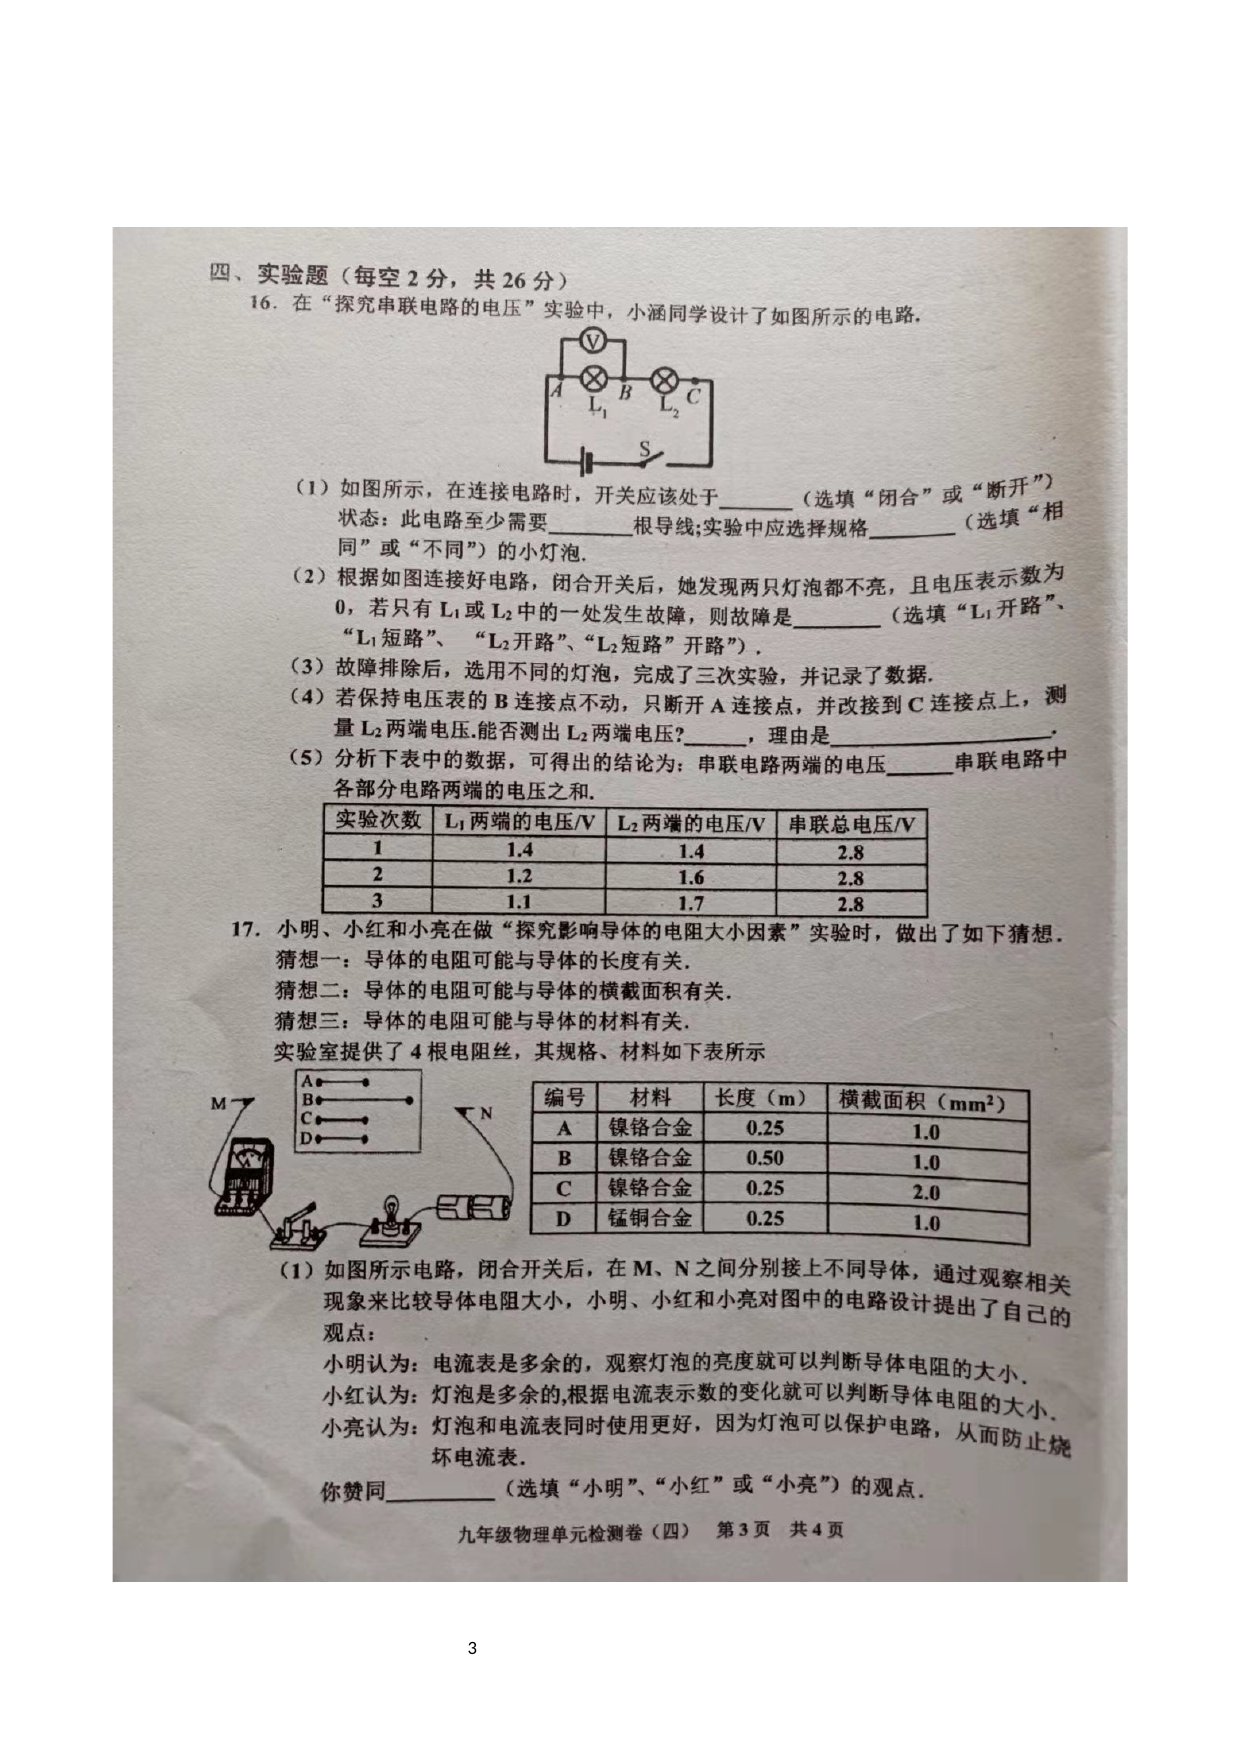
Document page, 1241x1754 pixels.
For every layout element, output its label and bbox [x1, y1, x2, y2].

picture [112, 227, 1128, 1582]
